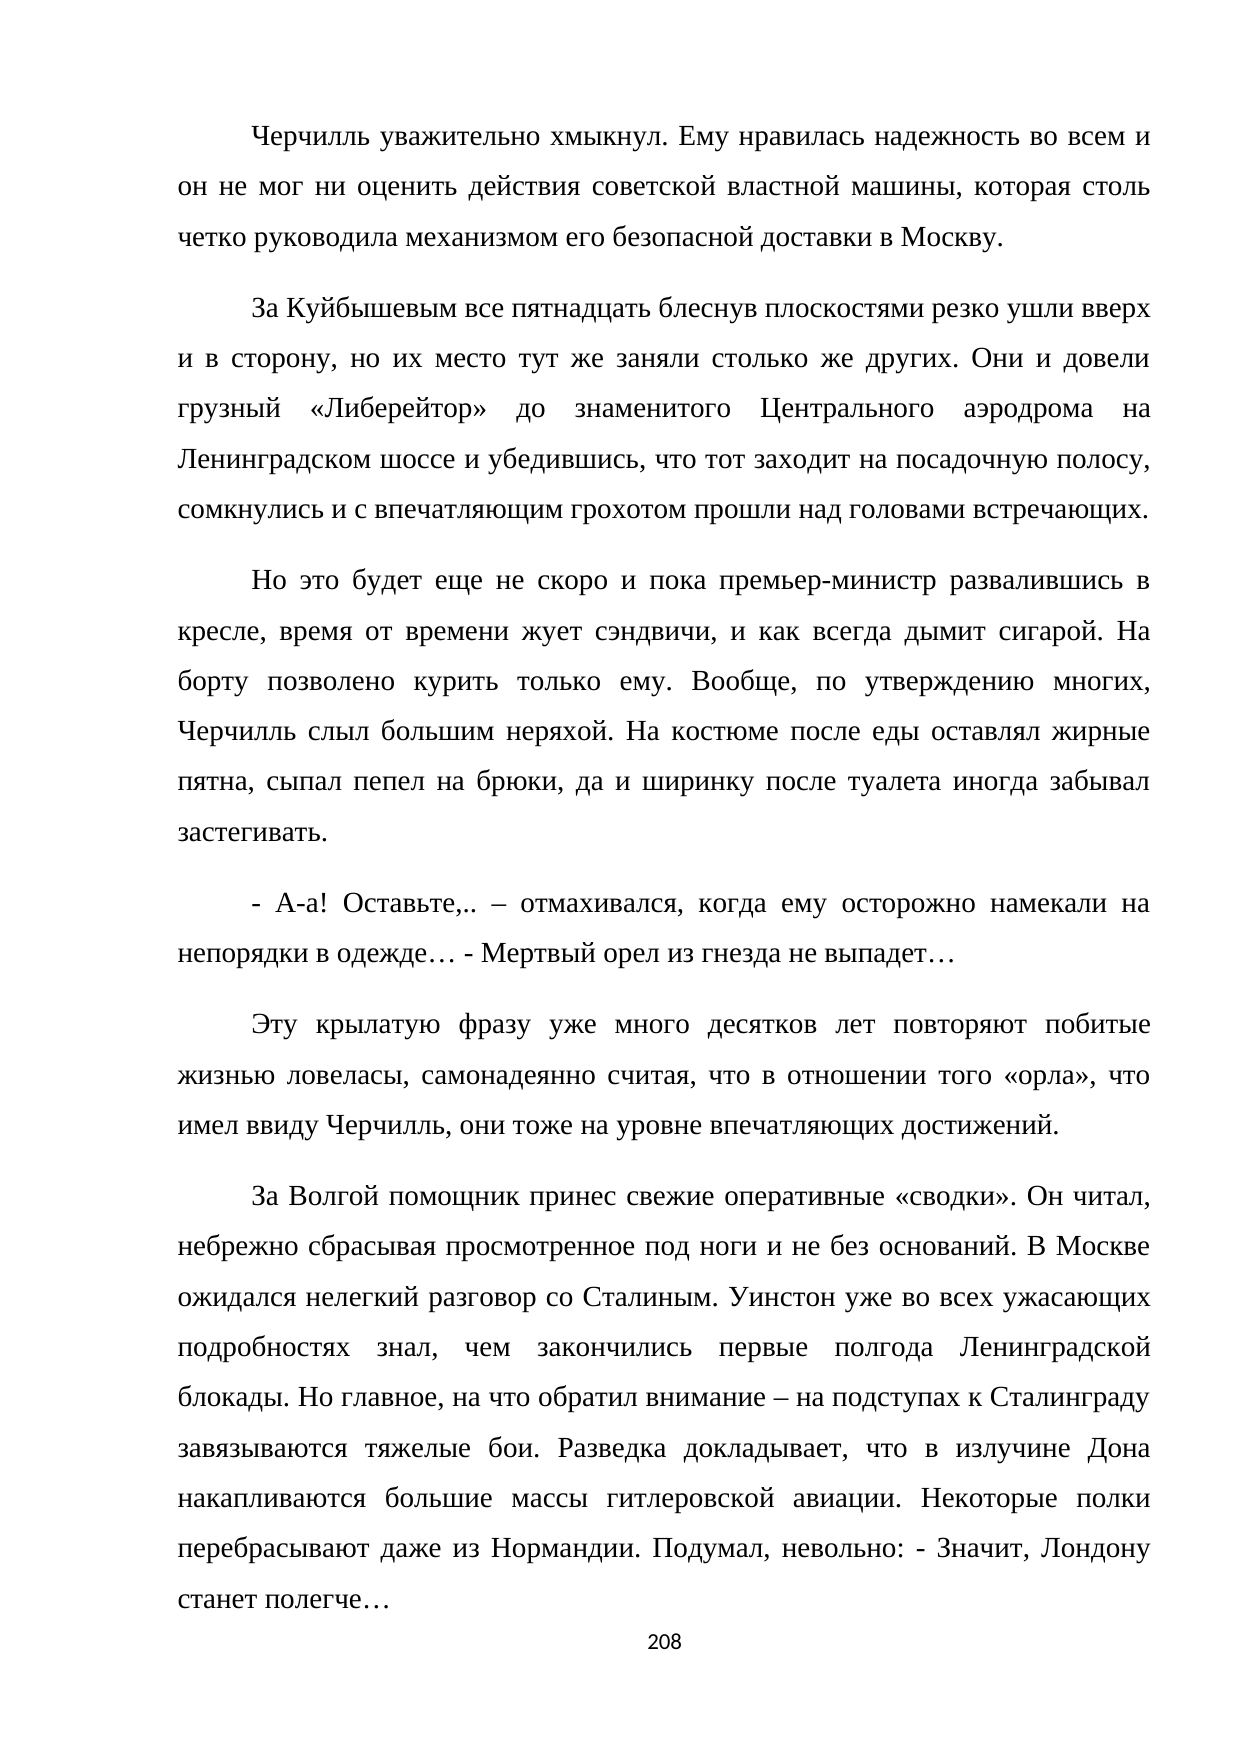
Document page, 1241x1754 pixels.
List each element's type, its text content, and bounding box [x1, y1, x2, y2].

text Эту крылатую фразу уже много десятков лет повторяют побитые жизнью ловеласы, самонадеянно считая, что в отношении того «орла», что имел ввиду Черчилль, они тоже на уровне впечатляющих достижений. [177, 1006, 1152, 1141]
text - А-а! Оставьте,.. – отмахивался, когда ему осторожно намекали на непорядки в одежде… - Мертвый орел из гнезда не выпадет… [177, 885, 1152, 969]
text Но это будет еще не скоро и пока премьер-министр развалившись в кресле, время от времени жует сэндвичи, и как всегда дымит сигарой. На борту позволено курить только ему. Вообще, по утверждению многих, Черчилль слыл большим неряхой. На костюме после еды оставлял жирные пятна, сыпал пепел на брюки, да и ширинку после туалета иногда забывал застегивать. [177, 562, 1152, 847]
text За Волгой помощник принес свежие оперативные «сводки». Он читал, небрежно сбрасывая просмотренное под ноги и не без оснований. В Москве ожидался нелегкий разговор со Сталиным. Уинстон уже во всех ужасающих подробностях знал, чем закончились первые полгода Ленинградской блокады. Но главное, на что обратил внимание – на подступах к Сталинграду завязываются тяжелые бои. Разведка докладывает, что в излучине Дона накапливаются большие массы гитлеровской авиации. Некоторые полки перебрасывают даже из Нормандии. Подумал, невольно: - Значит, Лондону станет полегче… [177, 1178, 1152, 1614]
text Черчилль уважительно хмыкнул. Ему нравилась надежность во всем и он не мог ни оценить действия советской властной машины, которая столь четко руководила механизмом его безопасной доставки в Москву. [177, 118, 1152, 252]
text За Куйбышевым все пятнадцать блеснув плоскостями резко ушли вверх и в сторону, но их место тут же заняли столько же других. Они и довели грузный «Либерейтор» до знаменитого Центрального аэродрома на Ленинградском шоссе и убедившись, что тот заходит на посадочную полосу, сомкнулись и с впечатляющим грохотом прошли над головами встречающих. [177, 290, 1152, 525]
